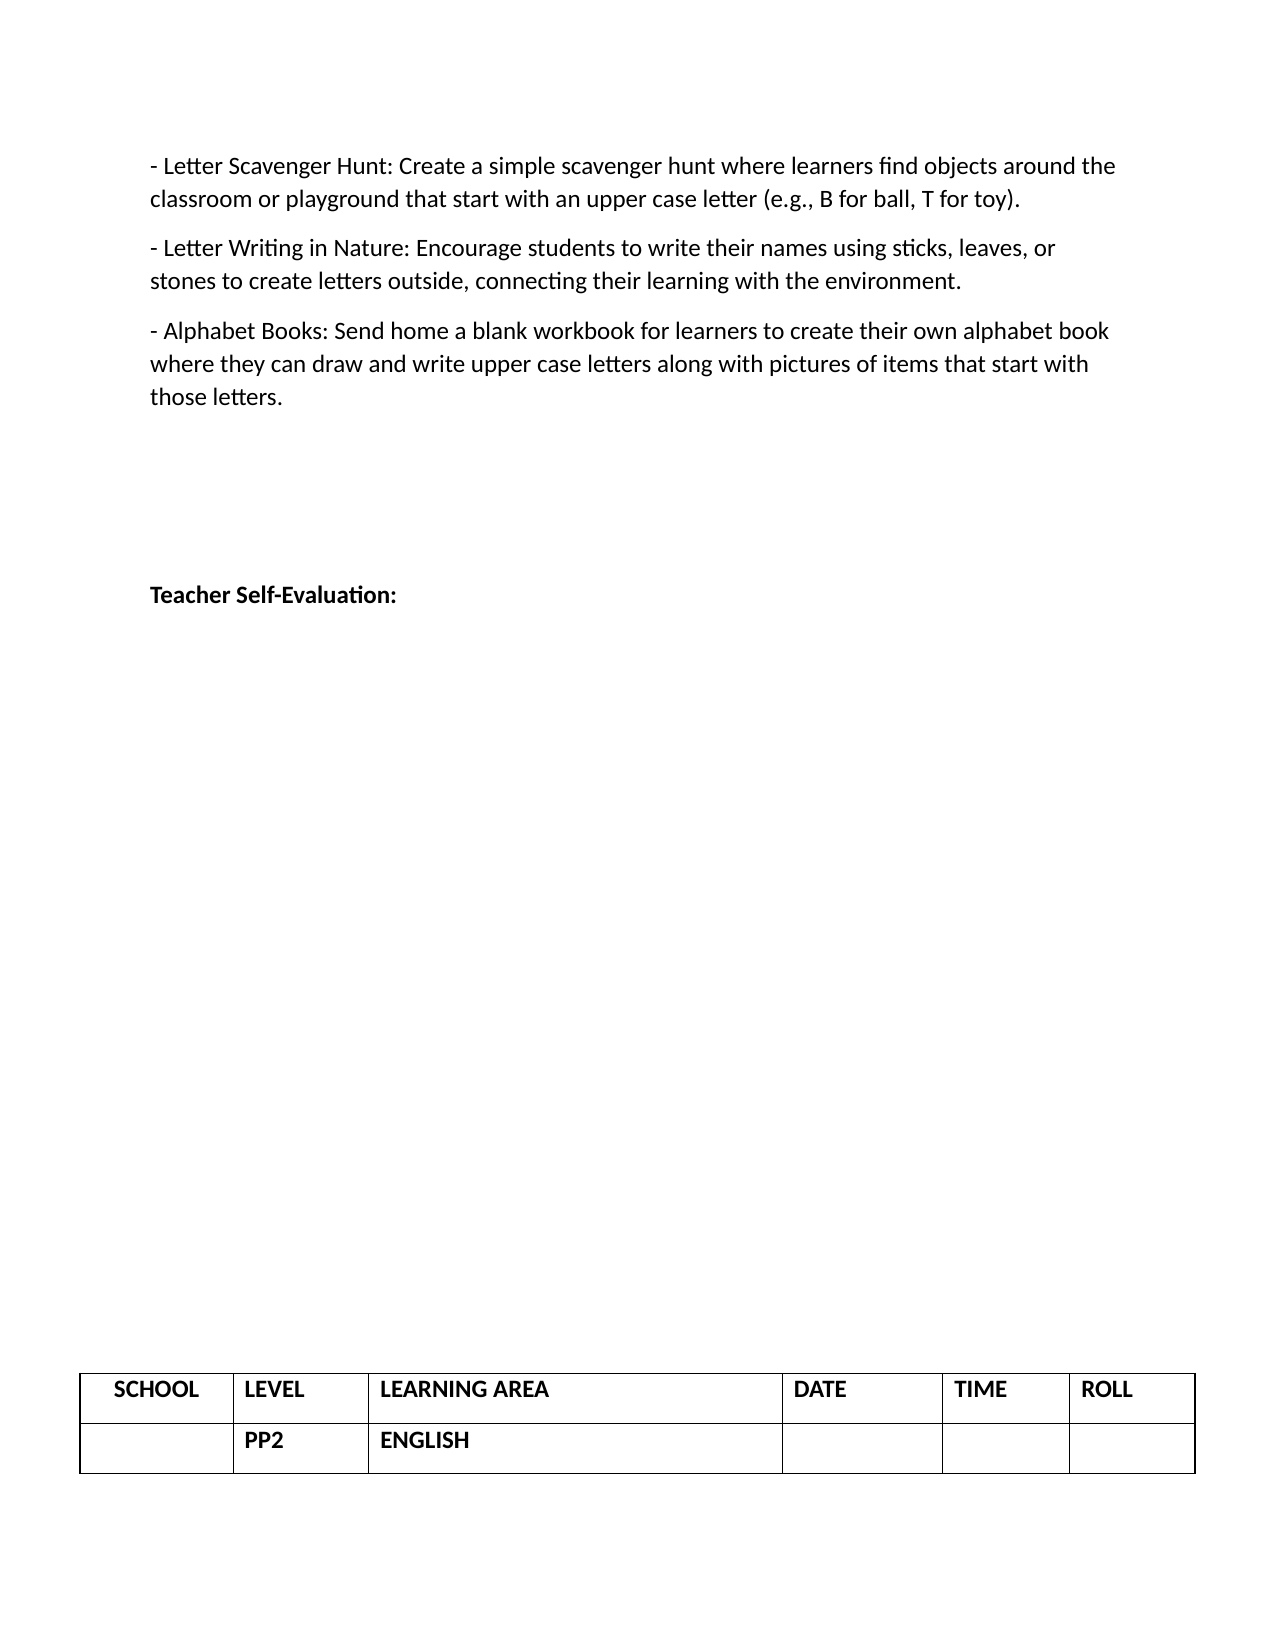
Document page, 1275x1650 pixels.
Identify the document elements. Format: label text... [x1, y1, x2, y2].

text - Letter Scavenger Hunt: Create a simple scavenger hunt where learners find objects around the classroom or playground that start with an upper case letter (e.g., B for ball, T for toy). [150, 150, 1125, 213]
text Teacher Self-Evaluation: [150, 579, 1125, 610]
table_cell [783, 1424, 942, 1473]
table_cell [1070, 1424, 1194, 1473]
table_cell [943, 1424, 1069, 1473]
text - Alphabet Books: Send home a blank workbook for learners to create their own alphabet book where they can draw and write upper case letters along with pictures of items that start with those letters. [150, 315, 1125, 411]
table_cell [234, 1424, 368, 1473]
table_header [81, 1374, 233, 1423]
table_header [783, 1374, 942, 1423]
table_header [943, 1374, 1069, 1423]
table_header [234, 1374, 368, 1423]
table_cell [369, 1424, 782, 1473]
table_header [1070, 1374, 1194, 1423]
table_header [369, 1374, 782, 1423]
text - Letter Writing in Nature: Encourage students to write their names using sticks, leaves, or stones to create letters outside, connecting their learning with the environment. [150, 232, 1125, 296]
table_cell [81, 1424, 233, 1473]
